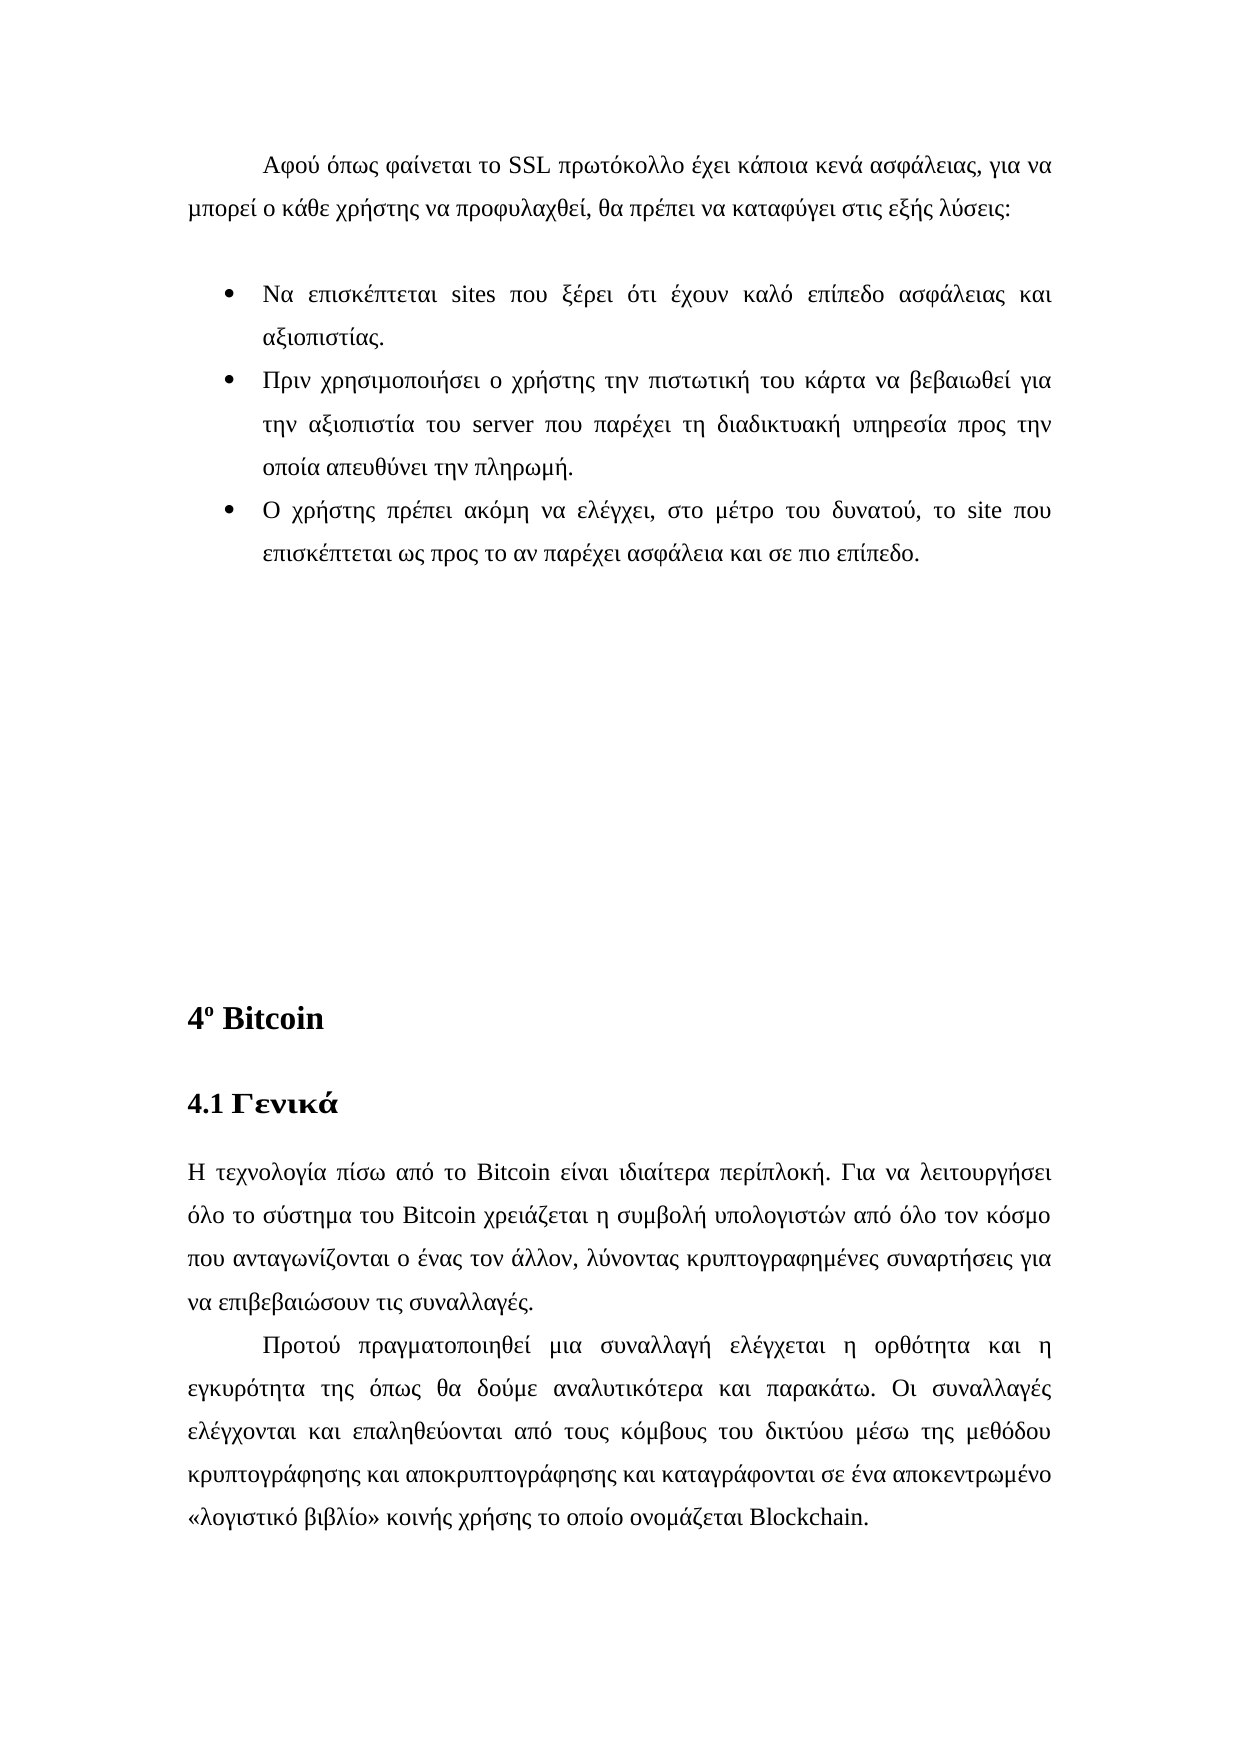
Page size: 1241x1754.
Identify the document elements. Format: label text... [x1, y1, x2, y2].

list Να επισκέπτεται sites που ξέρει ότι έχουν καλό επίπεδο ασφάλειας και αξιοπιστίας. [225, 279, 1053, 351]
subtitle Γενικά [187, 1086, 1053, 1120]
list Ο χρήστης πρέπει ακόµη να ελέγχει, στο μέτρο του δυνατού, το site που επισκέπτεται ως προς το αν παρέχει ασφάλεια και σε πιο επίπεδο. [225, 495, 1053, 567]
list Πριν χρησιµοποιήσει ο χρήστης την πιστωτική του κάρτα να βεβαιωθεί για την αξιοπιστία του server που παρέχει τη διαδικτυακή υπηρεσία προς την οποία απευθύνει την πληρωμή. [225, 366, 1053, 481]
text Αφού όπως φαίνεται το SSL πρωτόκολλο έχει κάποια κενά ασφάλειας, για να µπορεί ο κάθε χρήστης να προφυλαχθεί, θα πρέπει να καταφύγει στις εξής λύσεις: [187, 150, 1053, 222]
text Η τεχνολογία πίσω από το Bitcoin είναι ιδιαίτερα περίπλοκή. Για να λειτουργήσει όλο το σύστημα του Bitcoin χρειάζεται η συμβολή υπολογιστών από όλο τον κόσμο που ανταγωνίζονται ο ένας τον άλλον, λύνοντας κρυπτογραφημένες συναρτήσεις για να επιβεβαιώσουν τις συναλλαγές. [187, 1157, 1053, 1315]
text Πρoτού πραγματοποιηθεί μια συναλλαγή ελέγχεται η ορθότητα και η εγκυρότητα της όπως θα δούμε αναλυτικότερα και παρακάτω. Οι συναλλαγές ελέγχονται και επαληθεύονται από τους κόμβους του δικτύου μέσω της μεθόδου κρυπτογράφησης και αποκρυπτογράφησης και καταγράφονται σε ένα αποκεντρωμένο «λογιστικό βιβλίο» κοινής χρήσης το οποίο ονομάζεται Blockchain. [187, 1330, 1053, 1531]
title ο Bitcoin [187, 998, 1053, 1036]
